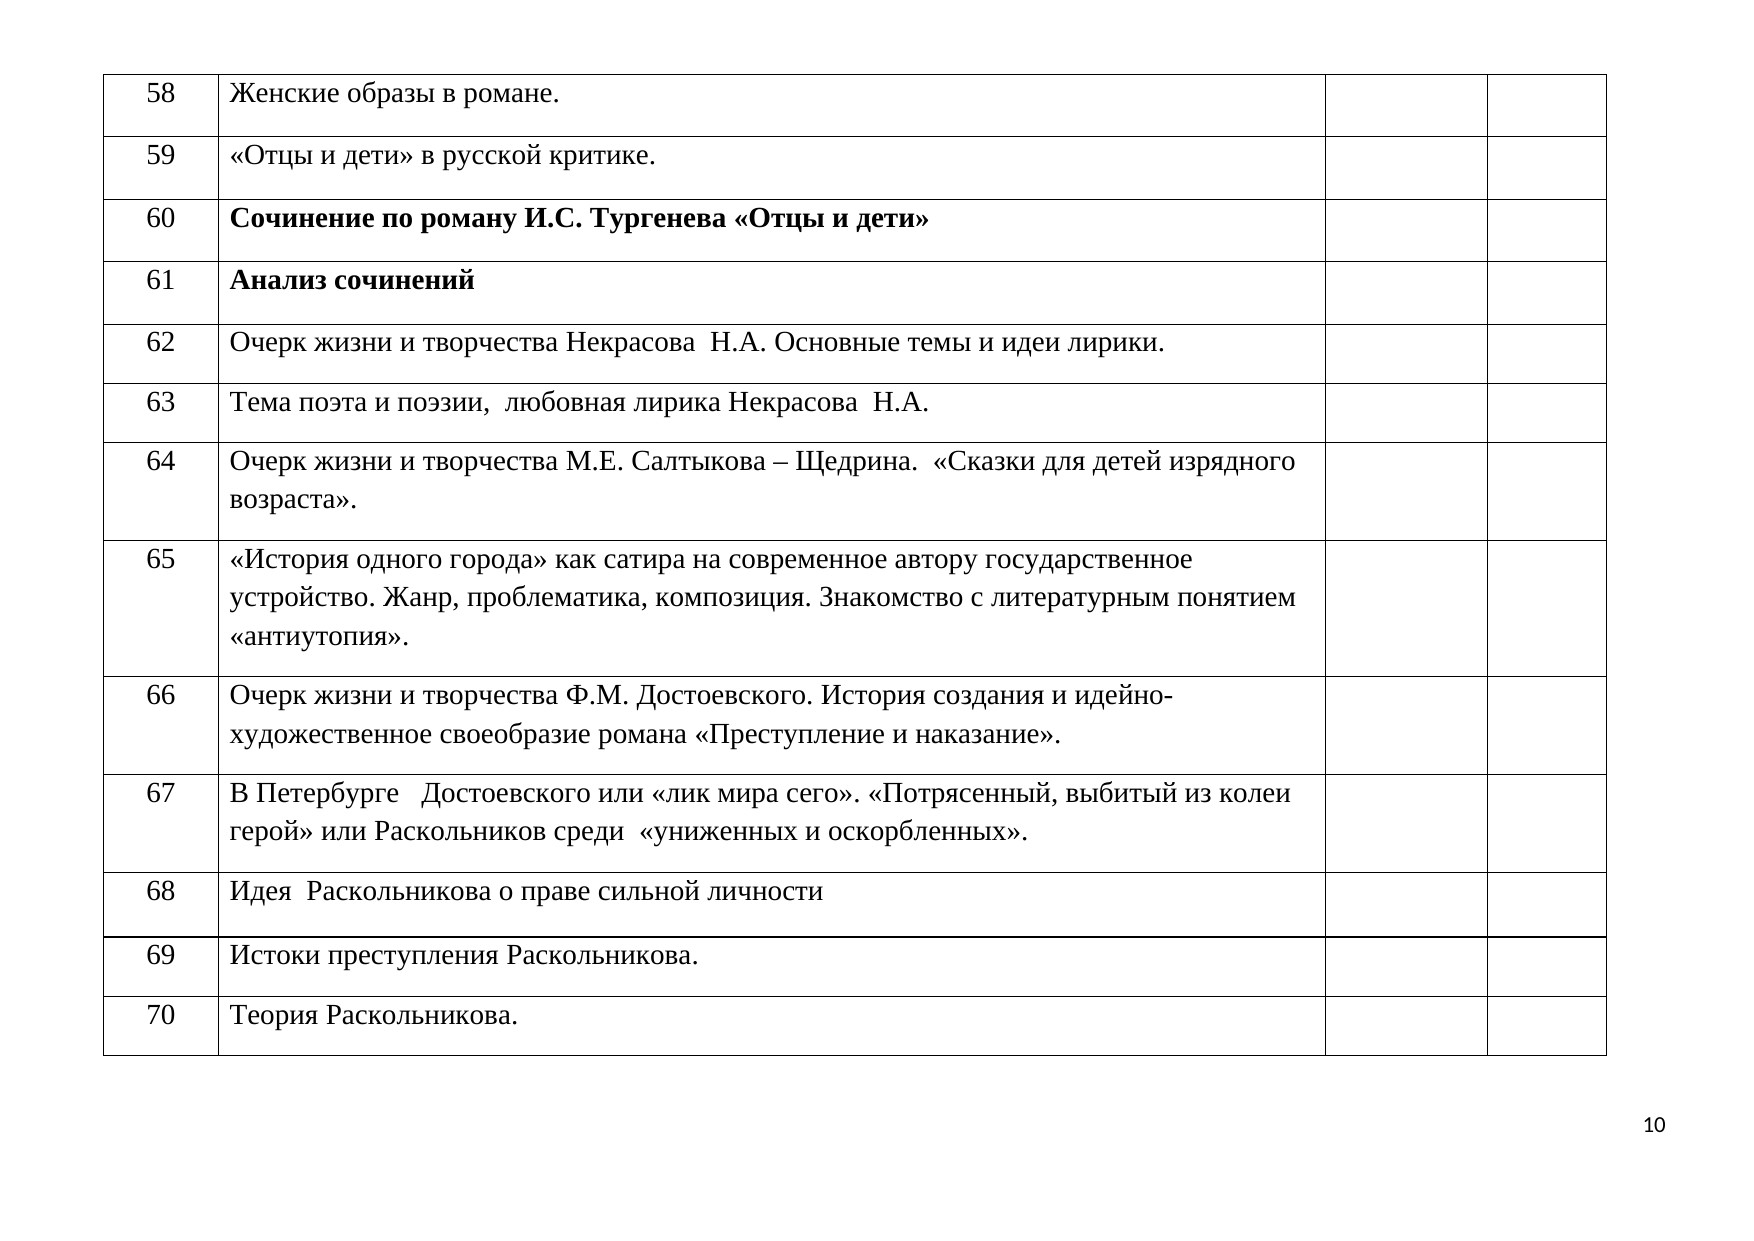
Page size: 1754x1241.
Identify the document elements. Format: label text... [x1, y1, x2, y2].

table_cell «История одного города» как сатира на современное автору государственное устройство. Жанр, проблематика, композиция. Знакомство с литературным понятием «антиутопия». [219, 541, 1325, 676]
table_cell [1488, 137, 1606, 199]
table_cell [1488, 384, 1606, 442]
table_cell Очерк жизни и творчества М.Е. Салтыкова – Щедрина. «Сказки для детей изрядного возраста». [219, 443, 1325, 540]
table_cell [1488, 873, 1606, 936]
table_cell [1326, 997, 1487, 1055]
table_cell Женские образы в романе. [219, 75, 1325, 136]
table_cell [1326, 443, 1487, 540]
table_cell [1488, 541, 1606, 676]
table_cell 66 [104, 677, 218, 774]
table_cell [1326, 384, 1487, 442]
table_cell «Отцы и дети» в русской критике. [219, 137, 1325, 199]
table_cell [1326, 775, 1487, 872]
table_cell 68 [104, 873, 218, 936]
table_cell 59 [104, 137, 218, 199]
table_cell Истоки преступления Раскольникова. [219, 938, 1325, 996]
table_cell 63 [104, 384, 218, 442]
table_cell 58 [104, 75, 218, 136]
table_cell 67 [104, 775, 218, 872]
table_cell Тема поэта и поэзии, любовная лирика Некрасова Н.А. [219, 384, 1325, 442]
table_cell 64 [104, 443, 218, 540]
table_cell [1326, 938, 1487, 996]
table_cell [1488, 677, 1606, 774]
table_cell [1326, 325, 1487, 383]
table_cell [1326, 75, 1487, 136]
table_cell [1488, 75, 1606, 136]
table_cell Теория Раскольникова. [219, 997, 1325, 1055]
table_cell [1326, 541, 1487, 676]
table_cell Очерк жизни и творчества Ф.М. Достоевского. История создания и идейно-художественное своеобразие романа «Преступление и наказание». [219, 677, 1325, 774]
table_cell 60 [104, 200, 218, 261]
table_cell [1326, 677, 1487, 774]
table_cell [1326, 873, 1487, 936]
table_cell Анализ сочинений [219, 262, 1325, 323]
table_cell 65 [104, 541, 218, 676]
table_cell [1488, 775, 1606, 872]
table_cell [1488, 325, 1606, 383]
table_cell 69 [104, 938, 218, 996]
table_cell [1488, 997, 1606, 1055]
table_cell [1326, 262, 1487, 323]
table_cell 62 [104, 325, 218, 383]
table_cell Сочинение по роману И.С. Тургенева «Отцы и дети» [219, 200, 1325, 261]
table_cell [1488, 443, 1606, 540]
table_cell [1326, 200, 1487, 261]
table_cell [1326, 137, 1487, 199]
table_cell [1488, 200, 1606, 261]
table_cell [1488, 262, 1606, 323]
table_cell 61 [104, 262, 218, 323]
table_cell В Петербурге Достоевского или «лик мира сего». «Потрясенный, выбитый из колеи герой» или Раскольников среди «униженных и оскорбленных». [219, 775, 1325, 872]
table_cell 70 [104, 997, 218, 1055]
table_cell Очерк жизни и творчества Некрасова Н.А. Основные темы и идеи лирики. [219, 325, 1325, 383]
table_cell Идея Раскольникова о праве сильной личности [219, 873, 1325, 936]
table_cell [1488, 938, 1606, 996]
